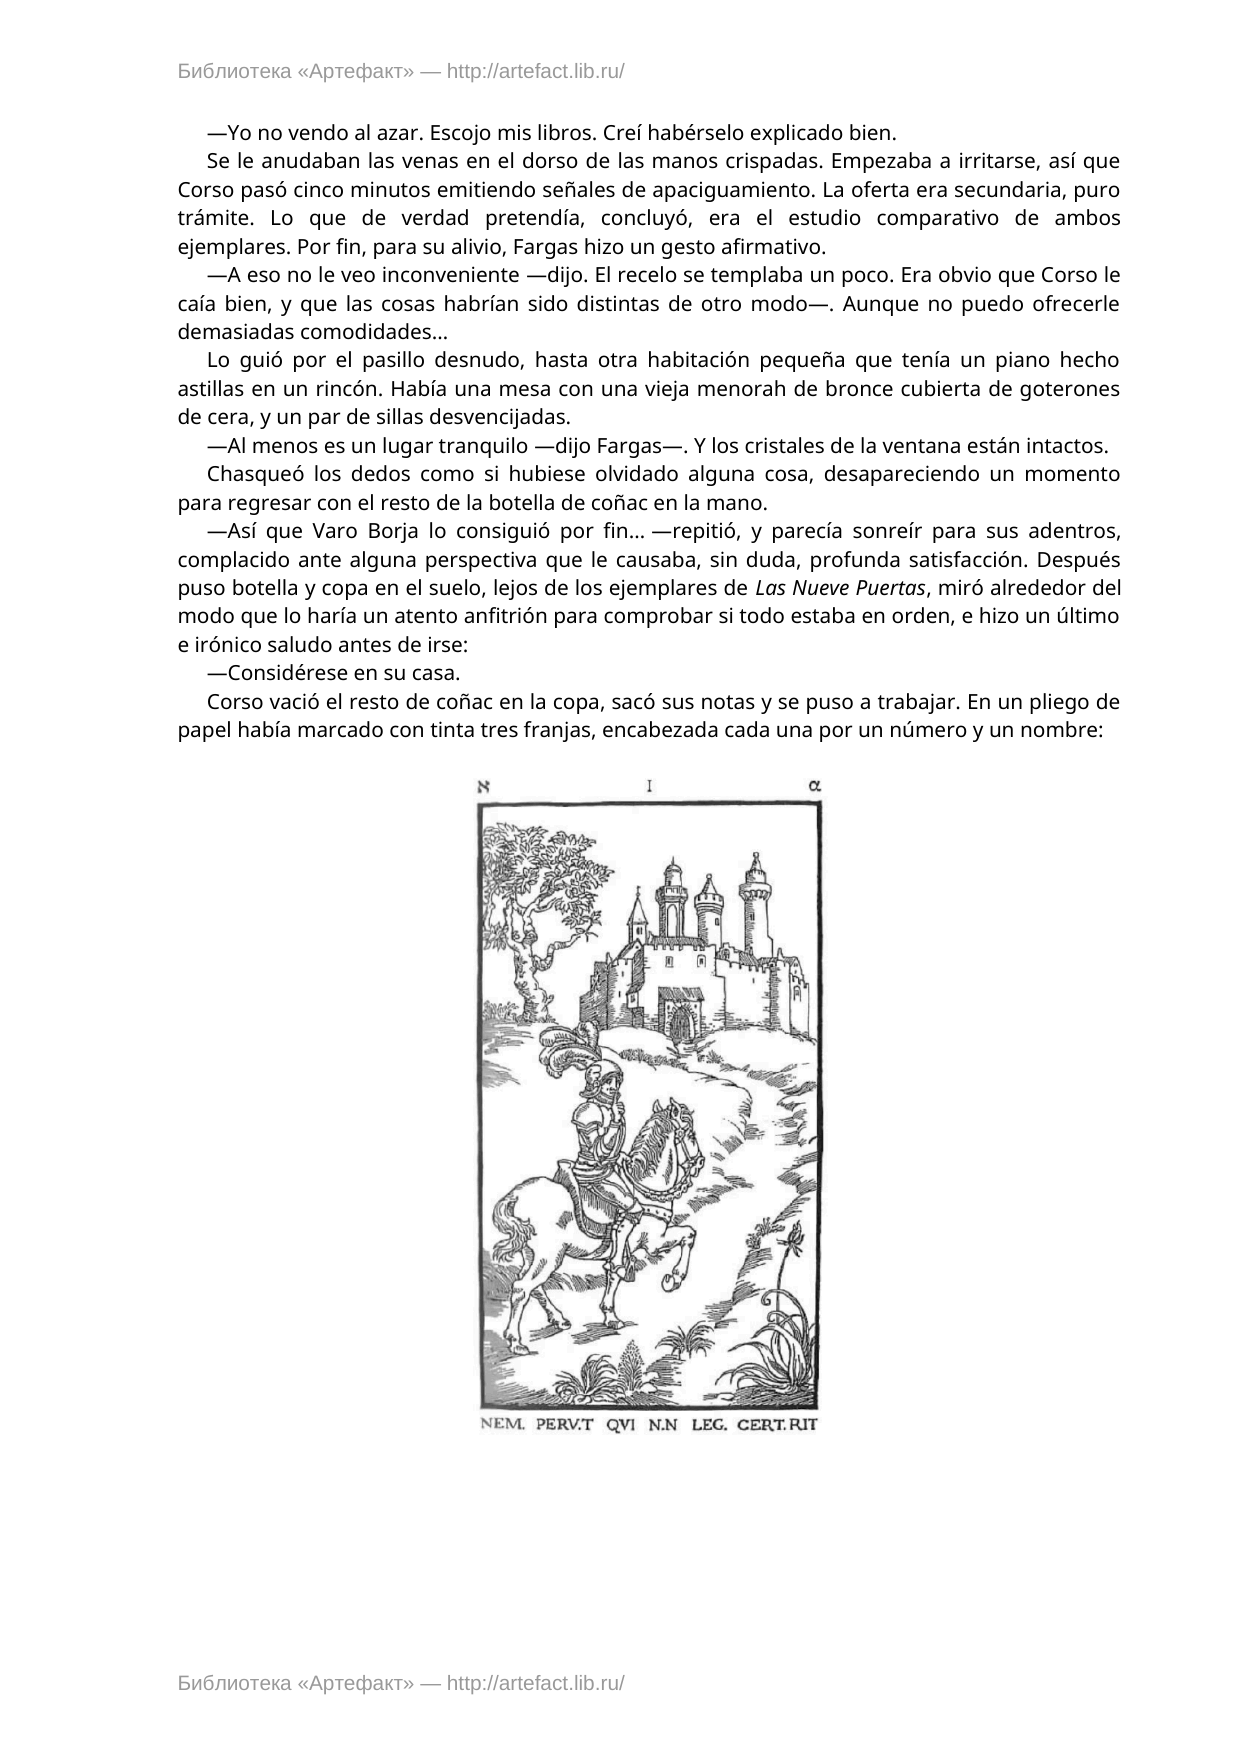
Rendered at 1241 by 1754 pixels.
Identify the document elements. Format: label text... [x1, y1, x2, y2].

text —Así que Varo Borja lo consiguió por fin… —repitió, y parecía sonreír para sus adentros, complacido ante alguna perspectiva que le causaba, sin duda, profunda satisfacción. Después puso botella y copa en el suelo, lejos de los ejemplares de Las Nueve Puertas, miró alrededor del modo que lo haría un atento anfitrión para comprobar si todo estaba en orden, e hizo un último e irónico saludo antes de irse: [177, 516, 1122, 658]
text —Yo no vendo al azar. Escojo mis libros. Creí habérselo explicado bien. [177, 118, 1122, 147]
text Lo guió por el pasillo desnudo, hasta otra habitación pequeña que tenía un piano hecho astillas en un rincón. Había una mesa con una vieja menorah de bronce cubierta de goterones de cera, y un par de sillas desvencijadas. [177, 346, 1122, 431]
picture [467, 772, 832, 1443]
text Chasqueó los dedos como si hubiese olvidado alguna cosa, desapareciendo un momento para regresar con el resto de la botella de coñac en la mano. [177, 459, 1122, 516]
text —Considérese en su casa. [177, 658, 1122, 687]
text Se le anudaban las venas en el dorso de las manos crispadas. Empezaba a irritarse, así que Corso pasó cinco minutos emitiendo señales de apaciguamiento. La oferta era secundaria, puro trámite. Lo que de verdad pretendía, concluyó, era el estudio comparativo de ambos ejemplares. Por fin, para su alivio, Fargas hizo un gesto afirmativo. [177, 147, 1122, 260]
text —A eso no le veo inconveniente —dijo. El recelo se templaba un poco. Era obvio que Corso le caía bien, y que las cosas habrían sido distintas de otro modo—. Aunque no puedo ofrecerle demasiadas comodidades… [177, 260, 1122, 346]
text —Al menos es un lugar tranquilo —dijo Fargas—. Y los cristales de la ventana están intactos. [177, 431, 1122, 459]
text Corso vació el resto de coñac en la copa, sacó sus notas y se puso a trabajar. En un pliego de papel había marcado con tinta tres franjas, encabezada cada una por un número y un nombre: [177, 687, 1122, 744]
